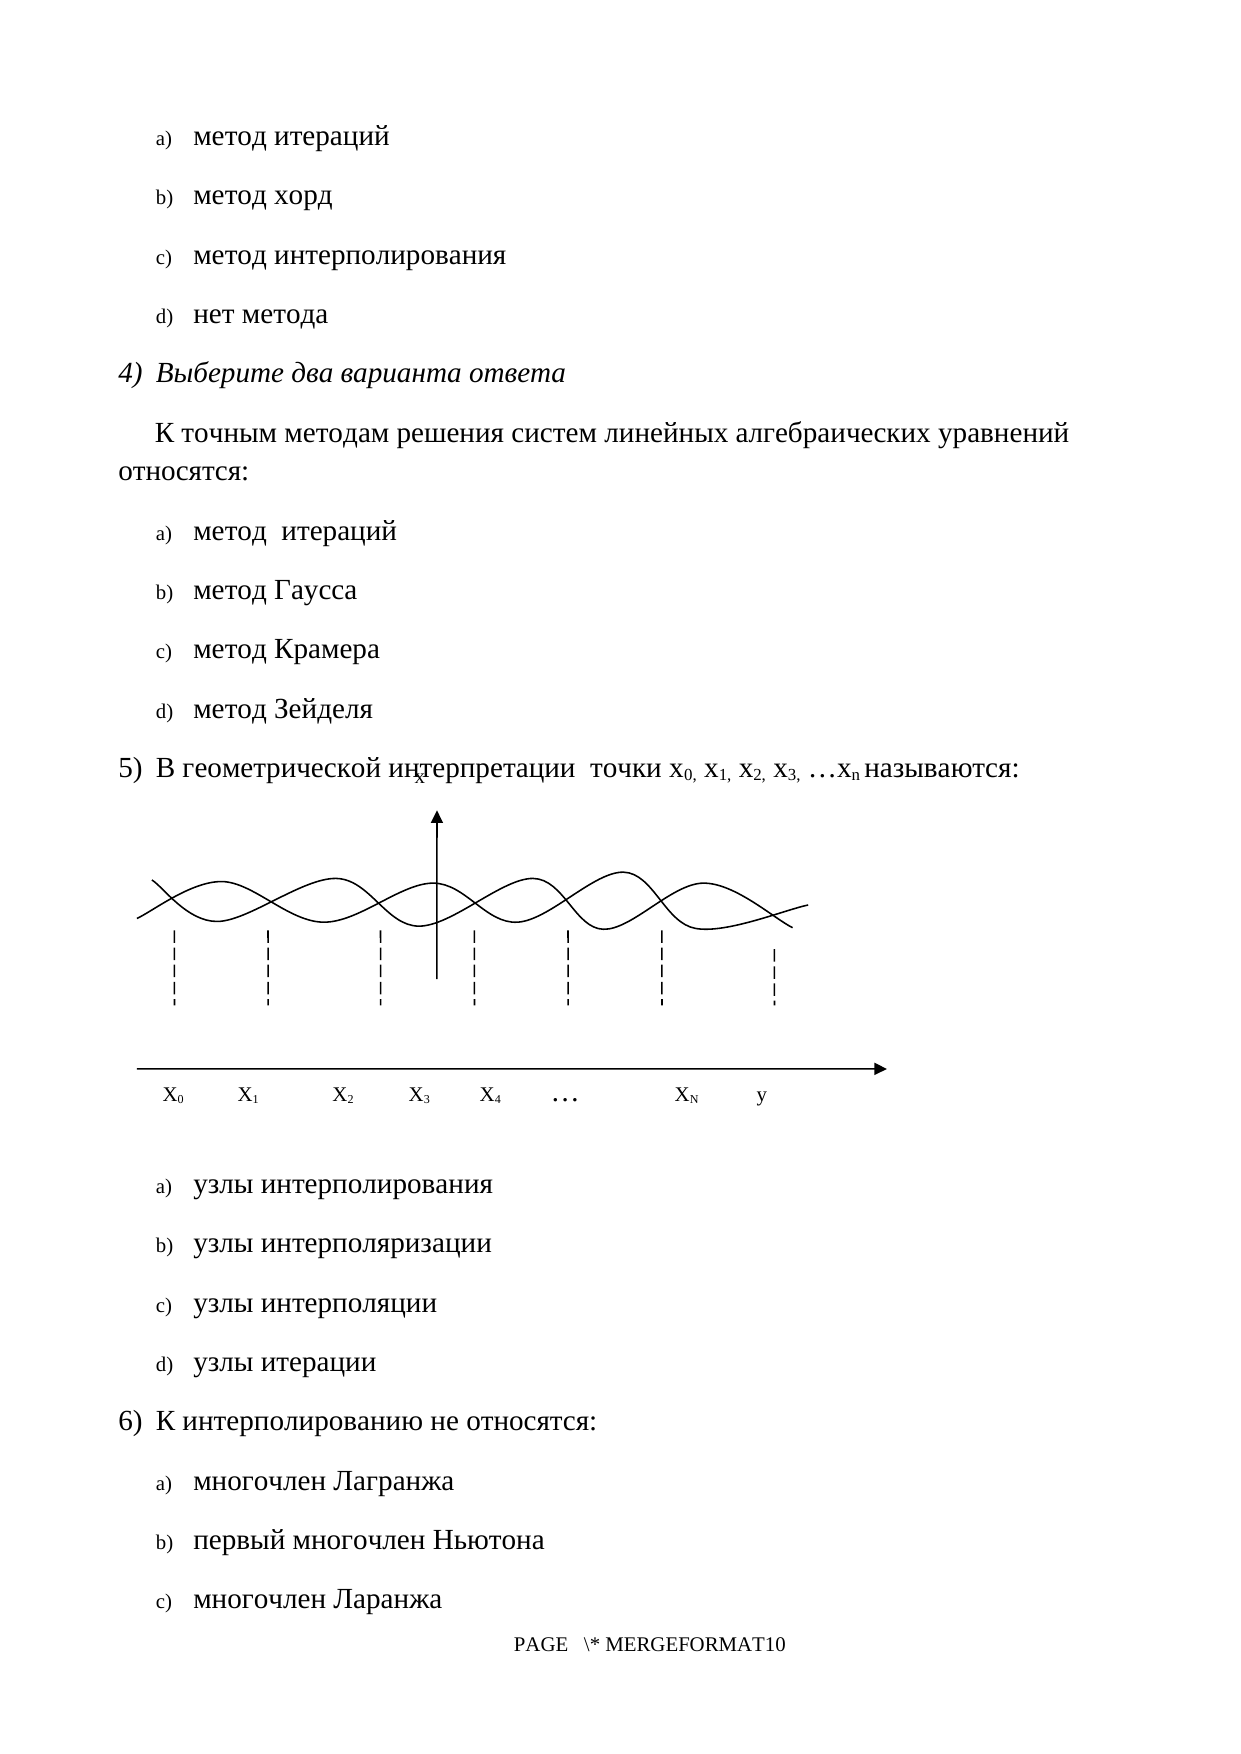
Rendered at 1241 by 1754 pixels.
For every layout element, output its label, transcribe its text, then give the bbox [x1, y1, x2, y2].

list В геометрической интерпретации точки х0, х1, х2, х3, …хn называются: [118, 750, 1181, 784]
list метод Зейделя [156, 691, 1181, 724]
list нет метода [156, 296, 1181, 330]
list метод Гаусса [156, 572, 1181, 606]
list многочлен Лагранжа [156, 1463, 1181, 1496]
list многочлен Ларанжа [156, 1582, 1181, 1615]
list узлы интерполяции [156, 1285, 1181, 1318]
list узлы итерации [156, 1344, 1181, 1378]
list метод интерполирования [156, 237, 1181, 270]
text К точным методам решения систем линейных алгебраических уравнений относятся: [118, 415, 1181, 487]
list метод Крамера [156, 632, 1181, 665]
list узлы интерполирования [156, 1166, 1181, 1199]
list метод хорд [156, 177, 1181, 211]
list узлы интерполяризации [156, 1225, 1181, 1259]
list К интерполированию не относятся: [118, 1403, 1181, 1437]
list метод итераций [156, 118, 1181, 152]
list первый многочлен Ньютона [156, 1522, 1181, 1556]
list метод итераций [156, 513, 1181, 546]
list Выберите два варианта ответа [118, 356, 1181, 389]
